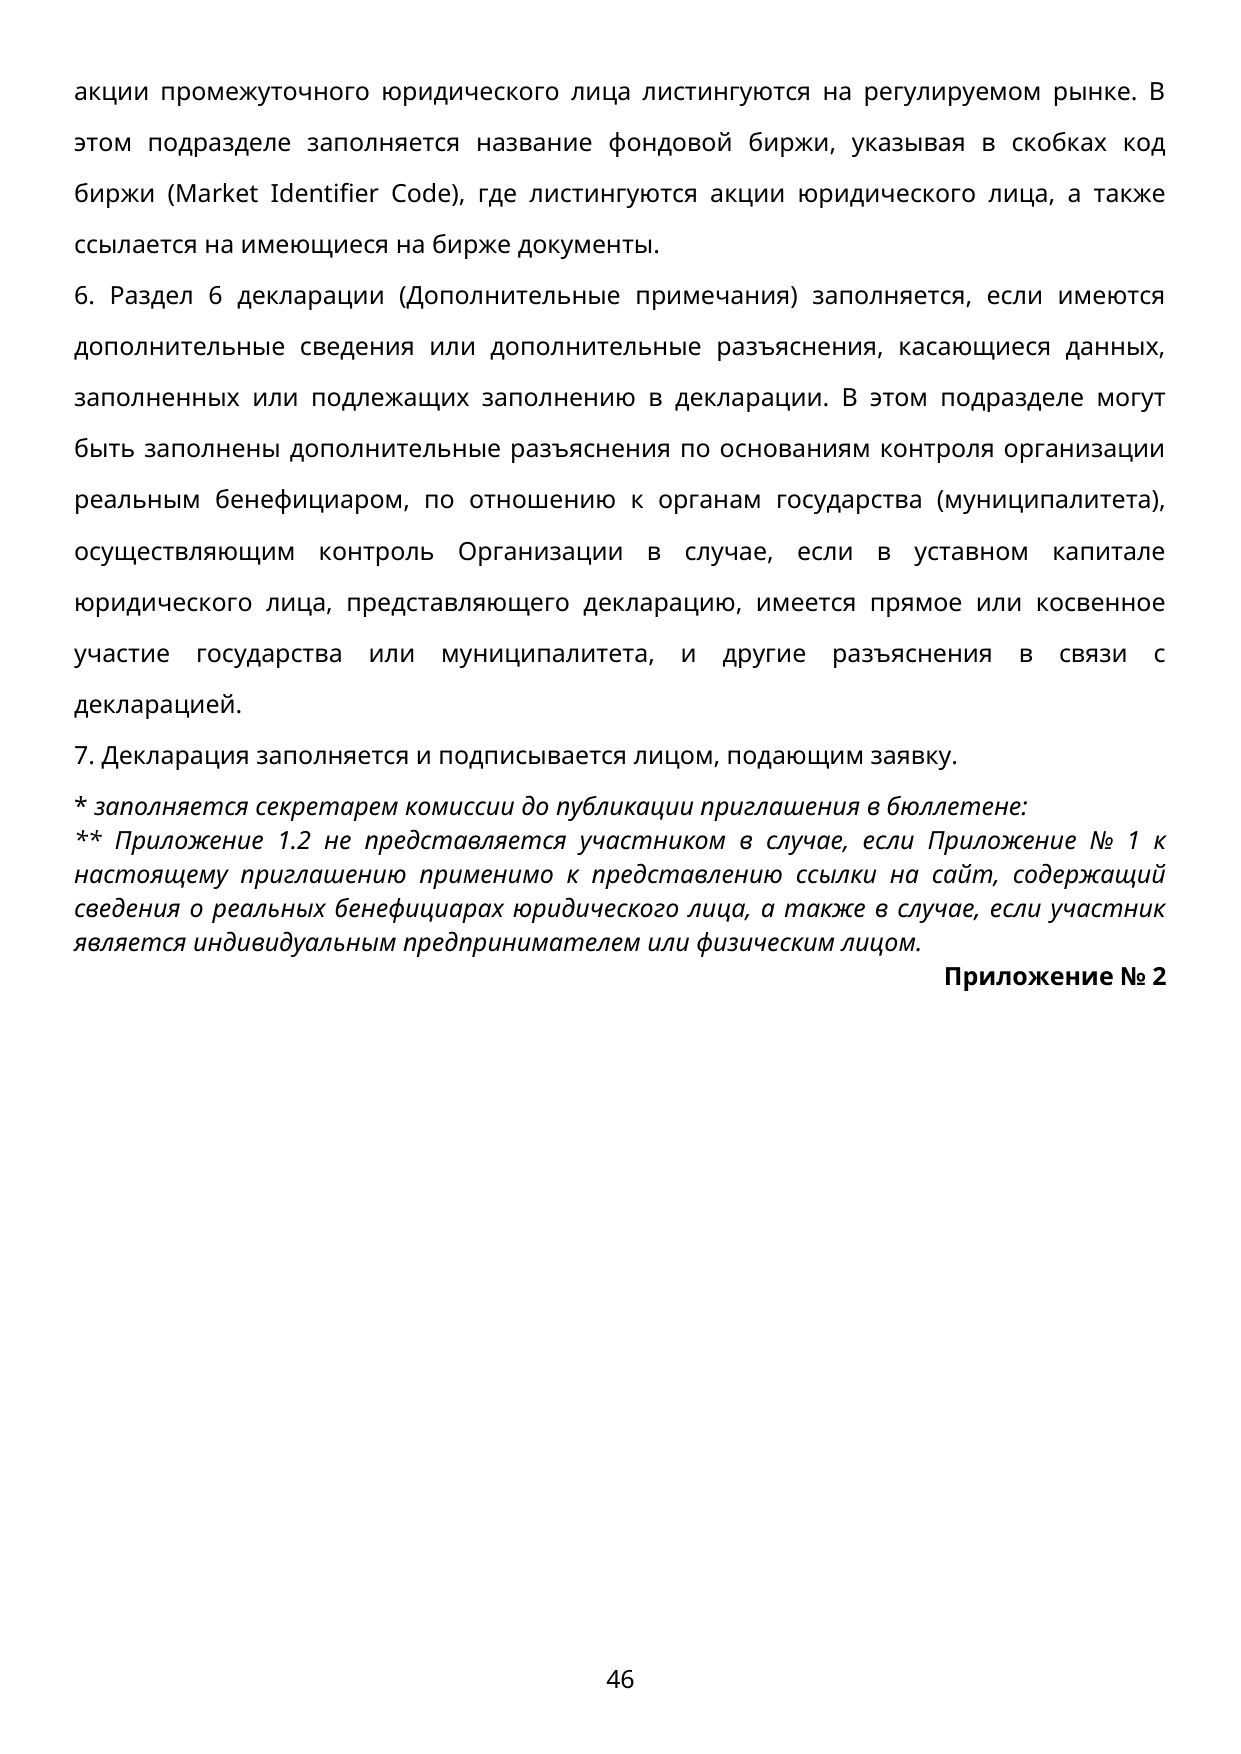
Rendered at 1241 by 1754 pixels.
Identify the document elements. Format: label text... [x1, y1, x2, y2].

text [74, 74, 1167, 261]
text ** Приложение 1.2 не представляется участником в случае, если Приложение № 1 к настоящему приглашению применимо к представлению ссылки на сайт, содержащий сведения о реальных бенефициарах юридического лица, а также в случае, если участник является индивидуальным предпринимателем или физическим лицом. [74, 822, 1167, 959]
text 6. Раздел 6 декларации (Дополнительные примечания) заполняется, если имеются дополнительные сведения или дополнительные разъяснения, касающиеся данных, заполненных или подлежащих заполнению в декларации. В этом подразделе могут быть заполнены дополнительные разъяснения по основаниям контроля организации реальным бенефициаром, по отношению к органам государства (муниципалитета), осуществляющим контроль Организации в случае, если в уставном капитале юридического лица, представляющего декларацию, имеется прямое или косвенное участие государства или муниципалитета, и другие разъяснения в связи с декларацией. [74, 278, 1167, 720]
text 7. Декларация заполняется и подписывается лицом, подающим заявку. [74, 737, 1167, 771]
text Приложение № 2 [74, 959, 1167, 993]
text * заполняется секретарем комиссии до публикации приглашения в бюллетене: [74, 788, 1167, 822]
